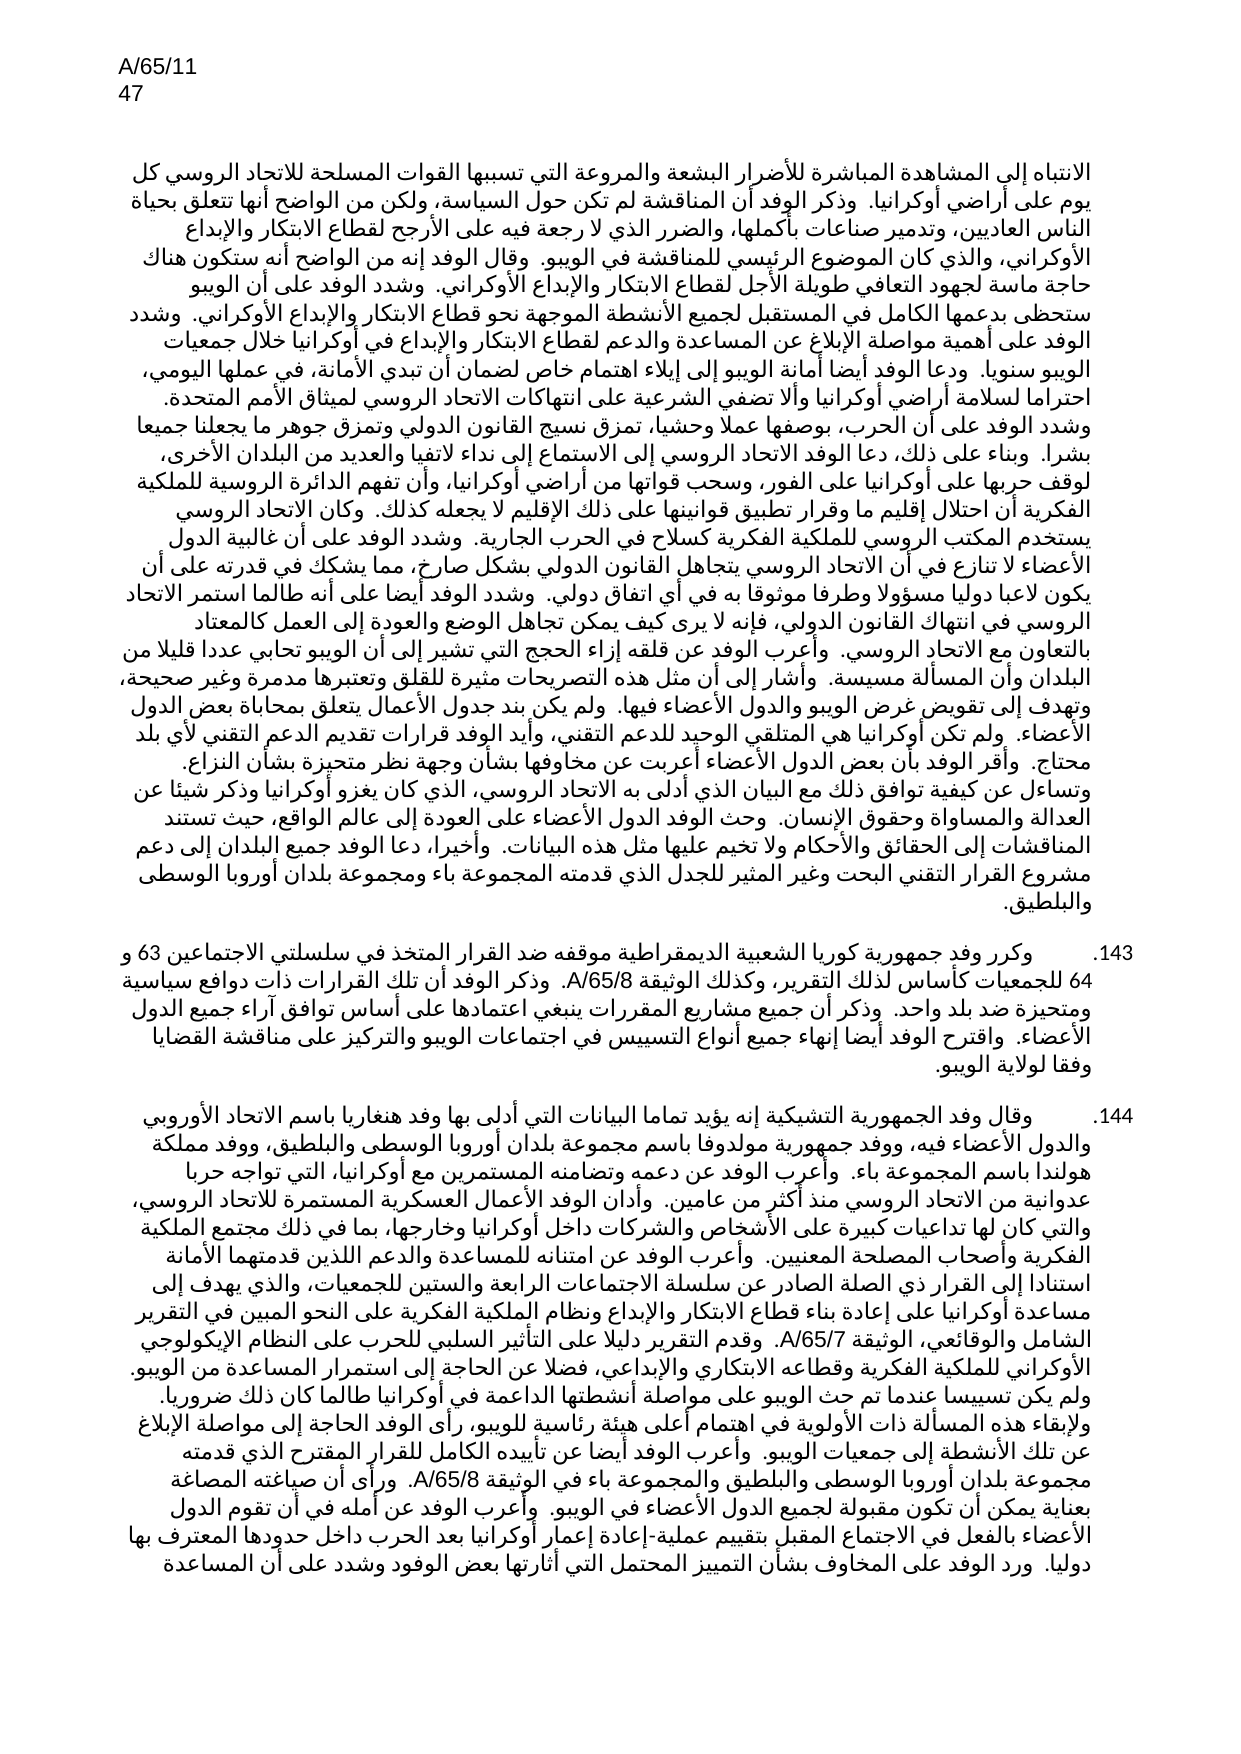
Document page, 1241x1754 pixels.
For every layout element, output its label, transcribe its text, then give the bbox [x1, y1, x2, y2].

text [118, 1101, 1092, 1577]
text وكرر وفد جمهورية كوريا الشعبية الديمقراطية موقفه ضد القرار المتخذ في سلسلتي الاجتماعين 63 و64 للجمعيات كأساس لذلك التقرير، وكذلك الوثيقة A/65/8. وذكر الوفد أن تلك القرارات ذات دوافع سياسية ومتحيزة ضد بلد واحد. وذكر أن جميع مشاريع المقررات ينبغي اعتمادها على أساس توافق آراء جميع الدول الأعضاء. واقترح الوفد أيضا إنهاء جميع أنواع التسييس في اجتماعات الويبو والتركيز على مناقشة القضايا وفقا لولاية الويبو. [118, 938, 1092, 1078]
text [118, 158, 1092, 915]
